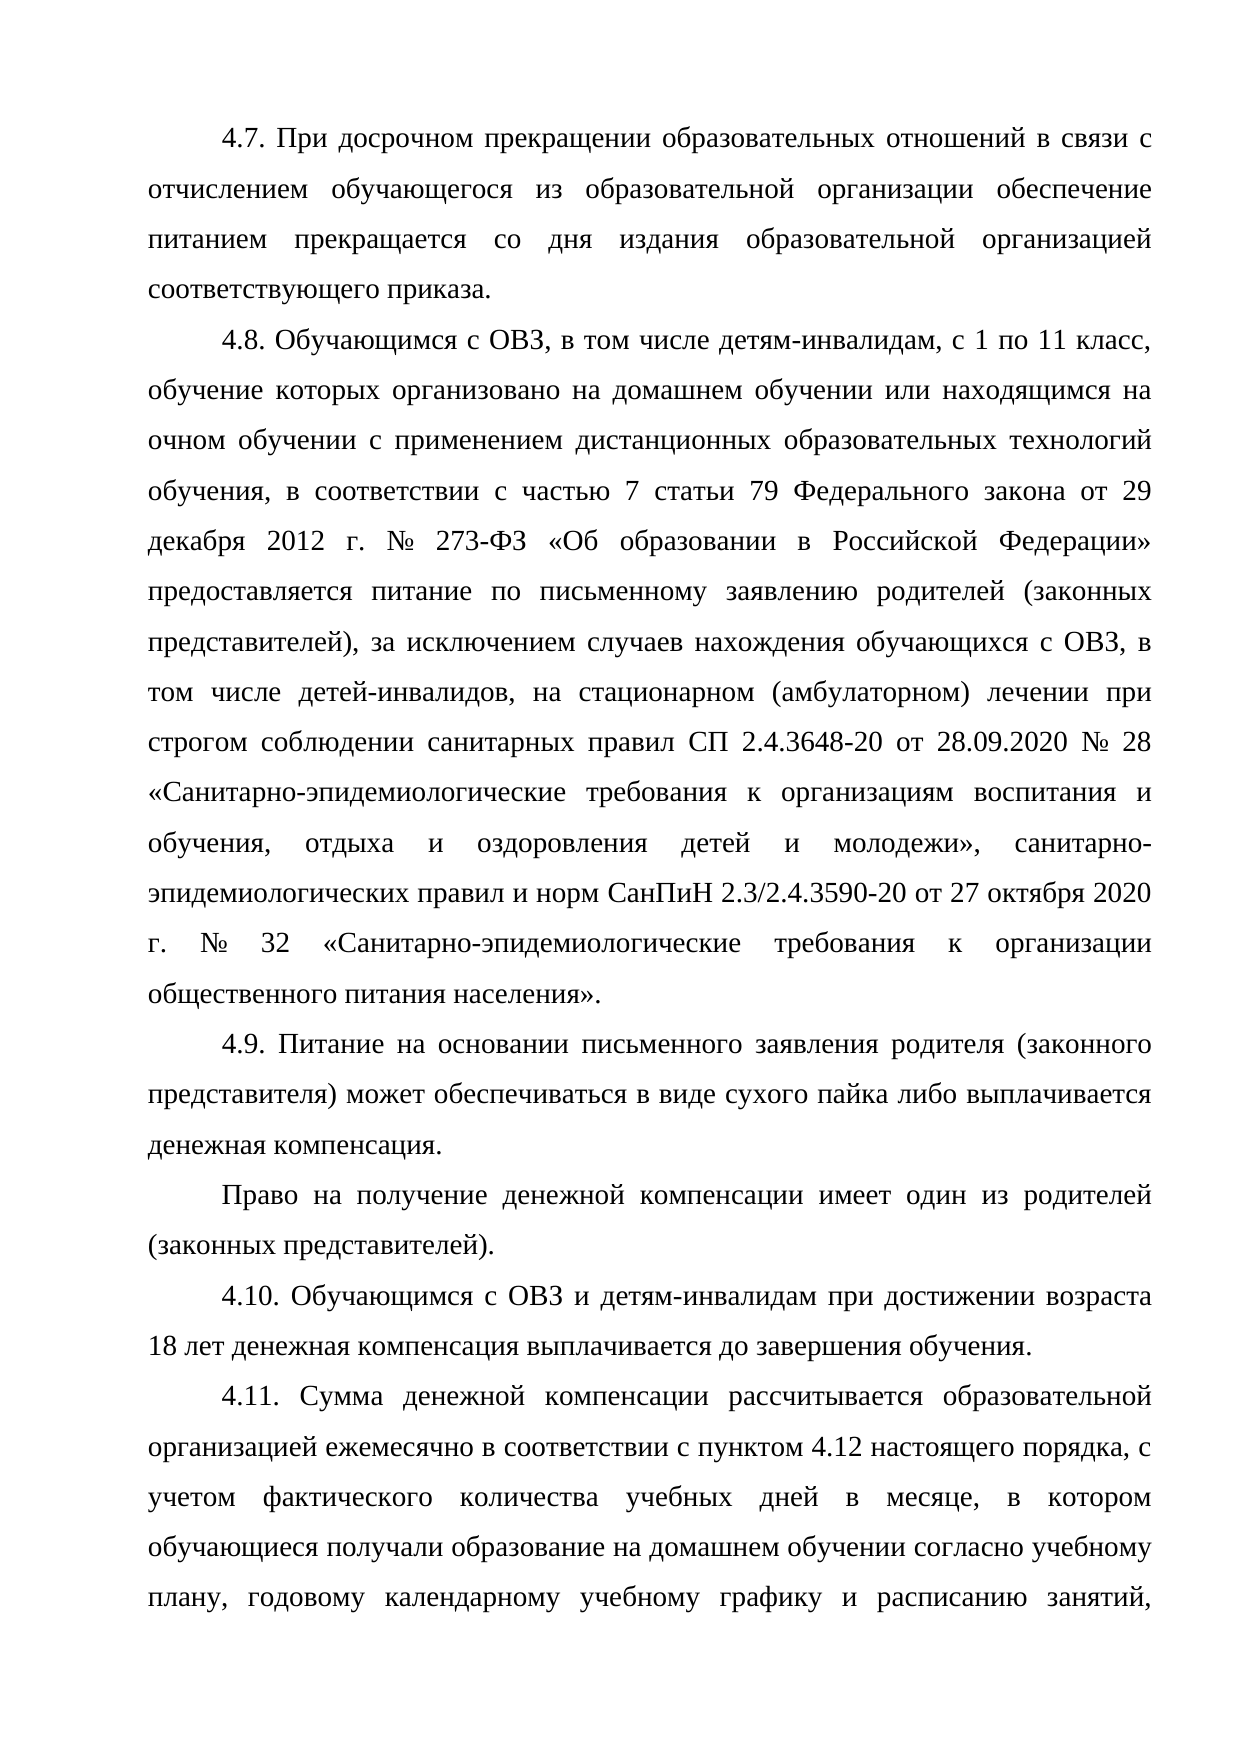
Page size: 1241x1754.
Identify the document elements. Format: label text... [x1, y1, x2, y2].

text 4.7. При досрочном прекращении образовательных отношений в связи с отчислением обучающегося из образовательной организации обеспечение питанием прекращается со дня издания образовательной организацией соответствующего приказа. [148, 121, 1153, 305]
text 4.9. Питание на основании письменного заявления родителя (законного представителя) может обеспечиваться в виде сухого пайка либо выплачивается денежная компенсация. [148, 1026, 1153, 1160]
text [148, 1378, 1153, 1613]
text Право на получение денежной компенсации имеет один из родителей (законных представителей). [148, 1177, 1153, 1261]
text 4.10. Обучающимся с ОВЗ и детям-инвалидам при достижении возраста 18 лет денежная компенсация выплачивается до завершения обучения. [148, 1278, 1153, 1362]
text 4.8. Обучающимся с ОВЗ, в том числе детям-инвалидам, с 1 по 11 класс, обучение которых организовано на домашнем обучении или находящимся на очном обучении с применением дистанционных образовательных технологий обучения, в соответствии с частью 7 статьи 79 Федерального закона от 29 декабря 2012 г. № 273-ФЗ «Об образовании в Российской Федерации» предоставляется питание по письменному заявлению родителей (законных представителей), за исключением случаев нахождения обучающихся с ОВЗ, в том числе детей-инвалидов, на стационарном (амбулаторном) лечении при строгом соблюдении санитарных правил СП 2.4.3648-20 от 28.09.2020 № 28 «Санитарно-эпидемиологические требования к организациям воспитания и обучения, отдыха и оздоровления детей и молодежи», санитарно- эпидемиологических правил и норм СанПиН 2.3/2.4.3590-20 от 27 октября 2020 г. № 32 «Санитарно-эпидемиологические требования к организации общественного питания населения». [148, 322, 1153, 1009]
